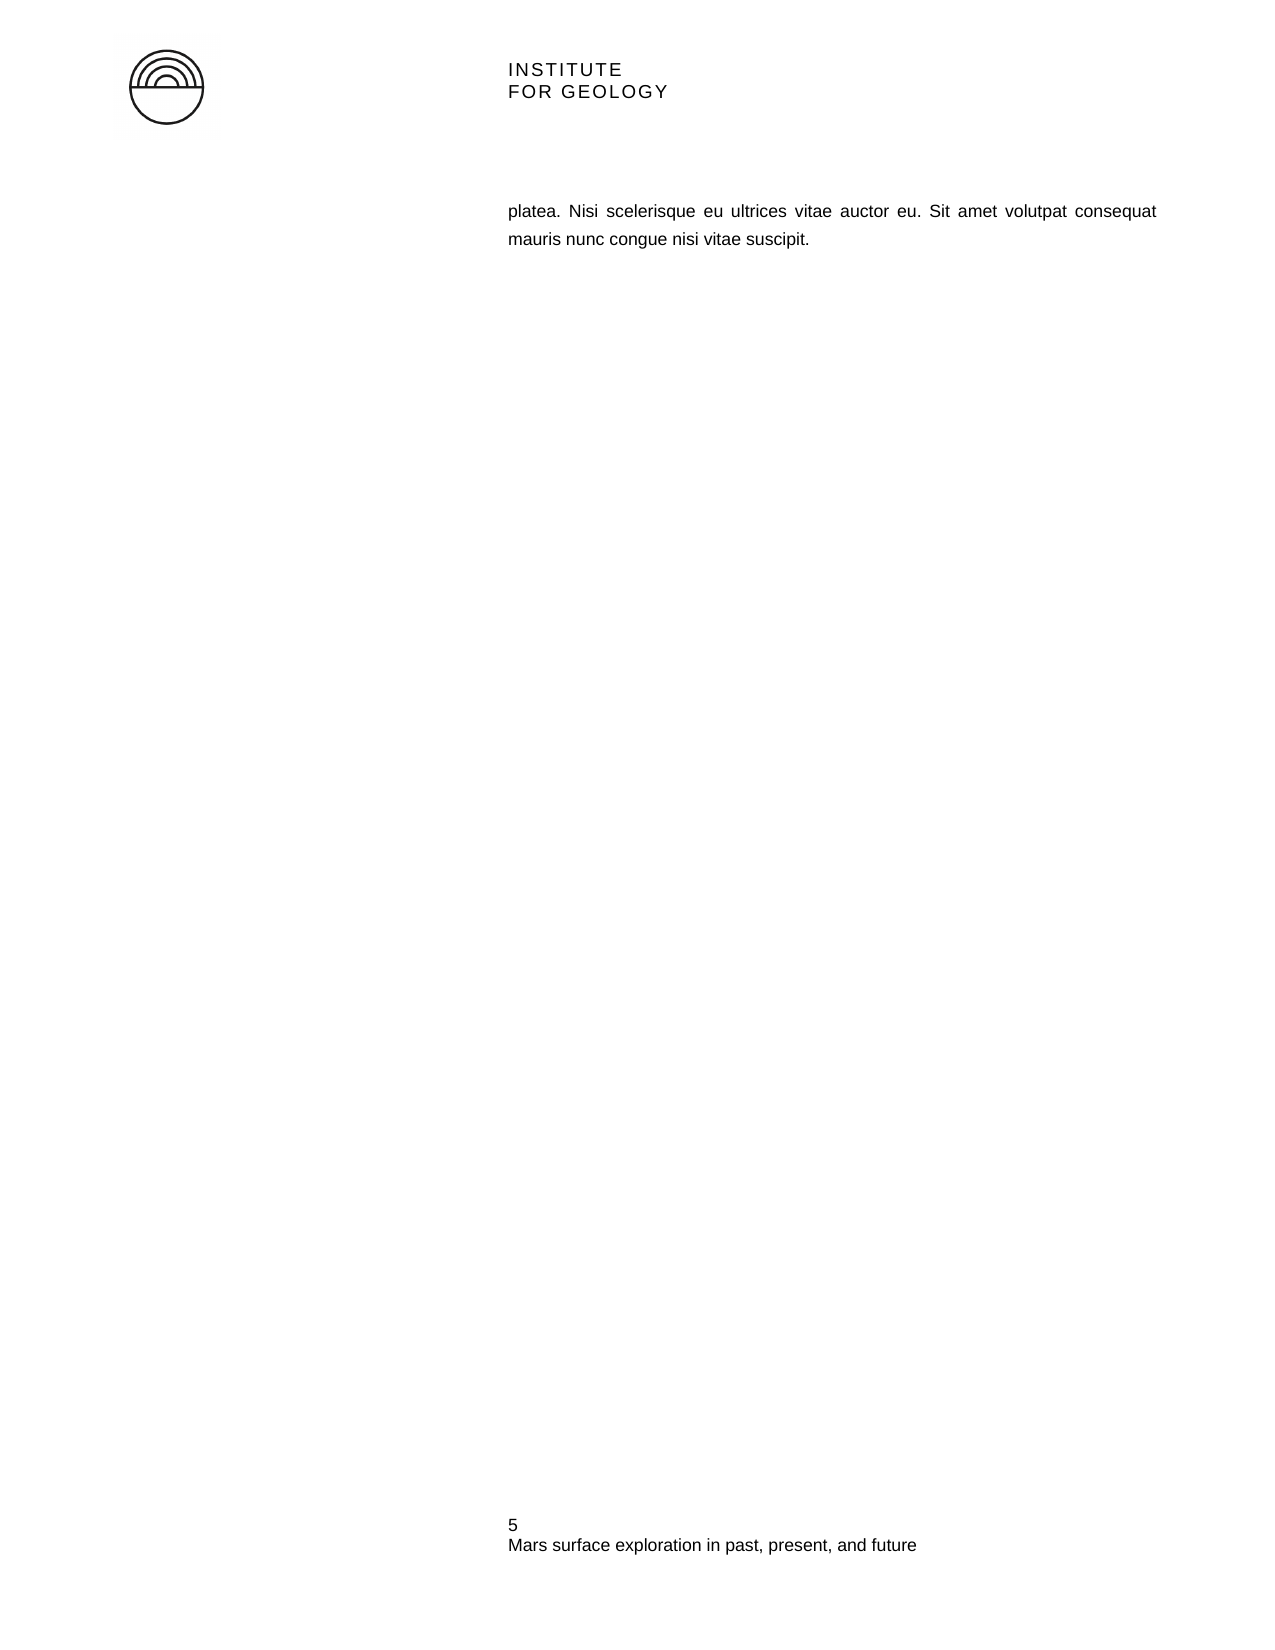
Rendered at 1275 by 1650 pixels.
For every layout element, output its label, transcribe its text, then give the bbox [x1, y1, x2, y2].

picture [112, 33, 222, 140]
